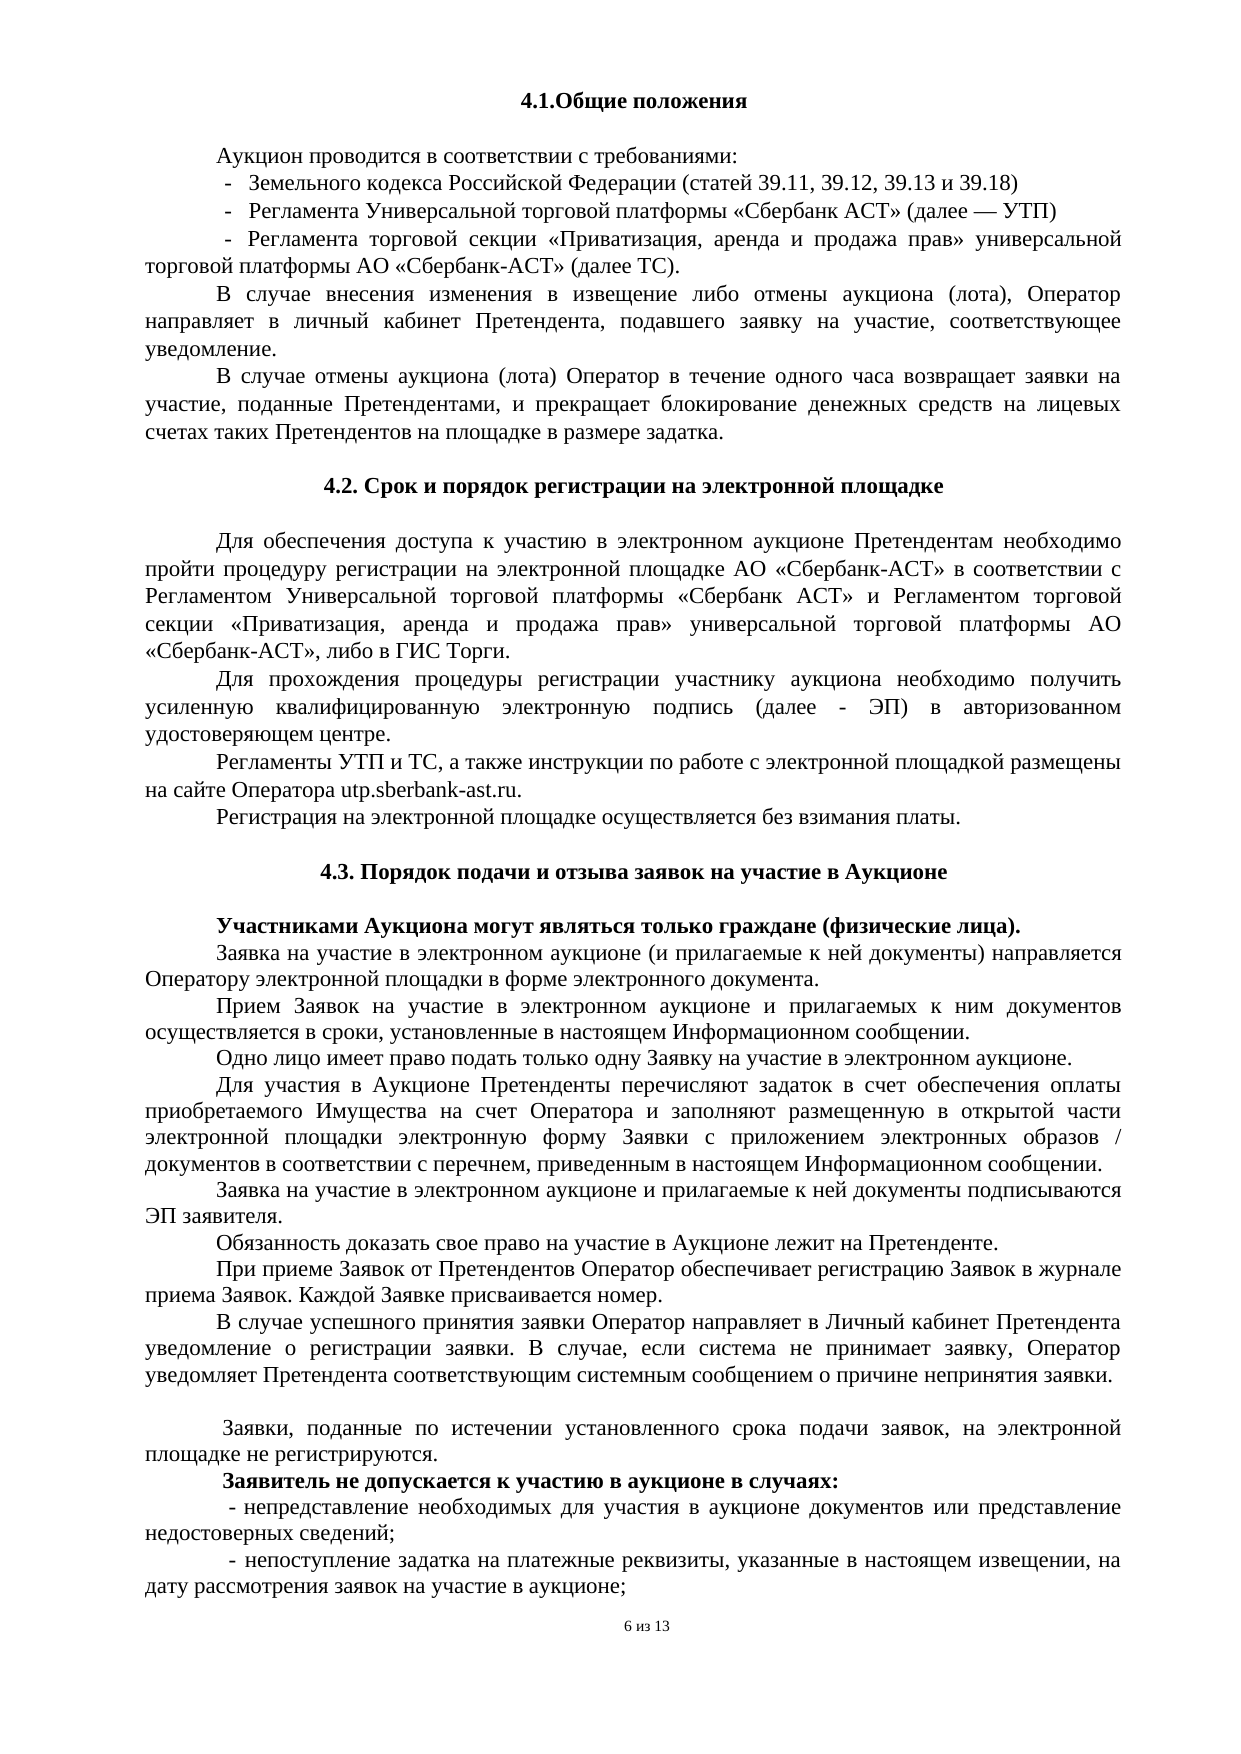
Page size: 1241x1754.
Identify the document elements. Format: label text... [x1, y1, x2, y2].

text Заявка на участие в электронном аукционе и прилагаемые к ней документы подписываются ЭП заявителя. [145, 1176, 1123, 1229]
text 4.1.Общие положения [145, 87, 1123, 113]
text Обязанность доказать свое право на участие в Аукционе лежит на Претенденте. [145, 1229, 1123, 1255]
text Аукцион проводится в соответствии с требованиями: [145, 142, 1123, 168]
text В случае успешного принятия заявки Оператор направляет в Личный кабинет Претендента уведомление о регистрации заявки. В случае, если система не принимает заявку, Оператор уведомляет Претендента соответствующим системным сообщением о причине непринятия заявки. [145, 1308, 1123, 1387]
list непоступление задатка на платежные реквизиты, указанные в настоящем извещении, на дату рассмотрения заявок на участие в аукционе; [145, 1546, 1123, 1598]
text При приеме Заявок от Претендентов Оператор обеспечивает регистрацию Заявок в журнале приема Заявок. Каждой Заявке присваивается номер. [145, 1255, 1123, 1308]
text Заявки, поданные по истечении установленного срока подачи заявок, на электронной площадке не регистрируются. [145, 1414, 1123, 1467]
text В случае отмены аукциона (лота) Оператор в течение одного часа возвращает заявки на участие, поданные Претендентами, и прекращает блокирование денежных средств на лицевых счетах таких Претендентов на площадке в размере задатка. [145, 363, 1123, 444]
list Регламента Универсальной торговой платформы «Сбербанк АСТ» (далее — УТП) [145, 197, 1123, 223]
text Заявитель не допускается к участию в аукционе в случаях: [145, 1467, 1123, 1493]
text Одно лицо имеет право подать только одну Заявку на участие в электронном аукционе. [145, 1044, 1123, 1071]
text Прием Заявок на участие в электронном аукционе и прилагаемых к ним документов осуществляется в сроки, установленные в настоящем Информационном сообщении. [145, 992, 1123, 1044]
list непредставление необходимых для участия в аукционе документов или представление недостоверных сведений; [145, 1493, 1123, 1546]
text Заявка на участие в электронном аукционе (и прилагаемые к ней документы) направляется Оператору электронной площадки в форме электронного документа. [145, 939, 1123, 992]
text Для участия в Аукционе Претенденты перечисляют задаток в счет обеспечения оплаты приобретаемого Имущества на счет Оператора и заполняют размещенную в открытой части электронной площадки электронную форму Заявки с приложением электронных образов / документов в соответствии с перечнем, приведенным в настоящем Информационном сообщении. [145, 1071, 1123, 1176]
list Земельного кодекса Российской Федерации (статей 39.11, 39.12, 39.13 и 39.18) [145, 169, 1123, 196]
text Регламенты УТП и ТС, а также инструкции по работе с электронной площадкой размещены на сайте Оператора utp.sberbank-ast.ru. [145, 748, 1123, 802]
text 4.3. Порядок подачи и отзыва заявок на участие в Аукционе [145, 858, 1123, 884]
text Регистрация на электронной площадке осуществляется без взимания платы. [145, 803, 1123, 829]
text Для прохождения процедуры регистрации участнику аукциона необходимо получить усиленную квалифицированную электронную подпись (далее - ЭП) в авторизованном удостоверяющем центре. [145, 665, 1123, 747]
text В случае внесения изменения в извещение либо отмены аукциона (лота), Оператор направляет в личный кабинет Претендента, подавшего заявку на участие, соответствующее уведомление. [145, 280, 1123, 361]
text Участниками Аукциона могут являться только граждане (физические лица). [145, 913, 1123, 939]
text 4.2. Срок и порядок регистрации на электронной площадке [145, 472, 1123, 499]
text Для обеспечения доступа к участию в электронном аукционе Претендентам необходимо пройти процедуру регистрации на электронной площадке АО «Сбербанк-АСТ» в соответствии с Регламентом Универсальной торговой платформы «Сбербанк АСТ» и Регламентом торговой секции «Приватизация, аренда и продажа прав» универсальной торговой платформы АО «Сбербанк-АСТ», либо в ГИС Торги. [145, 527, 1123, 664]
list Регламента торговой секции «Приватизация, аренда и продажа прав» универсальной торговой платформы АО «Сбербанк-АСТ» (далее ТС). [145, 224, 1123, 278]
